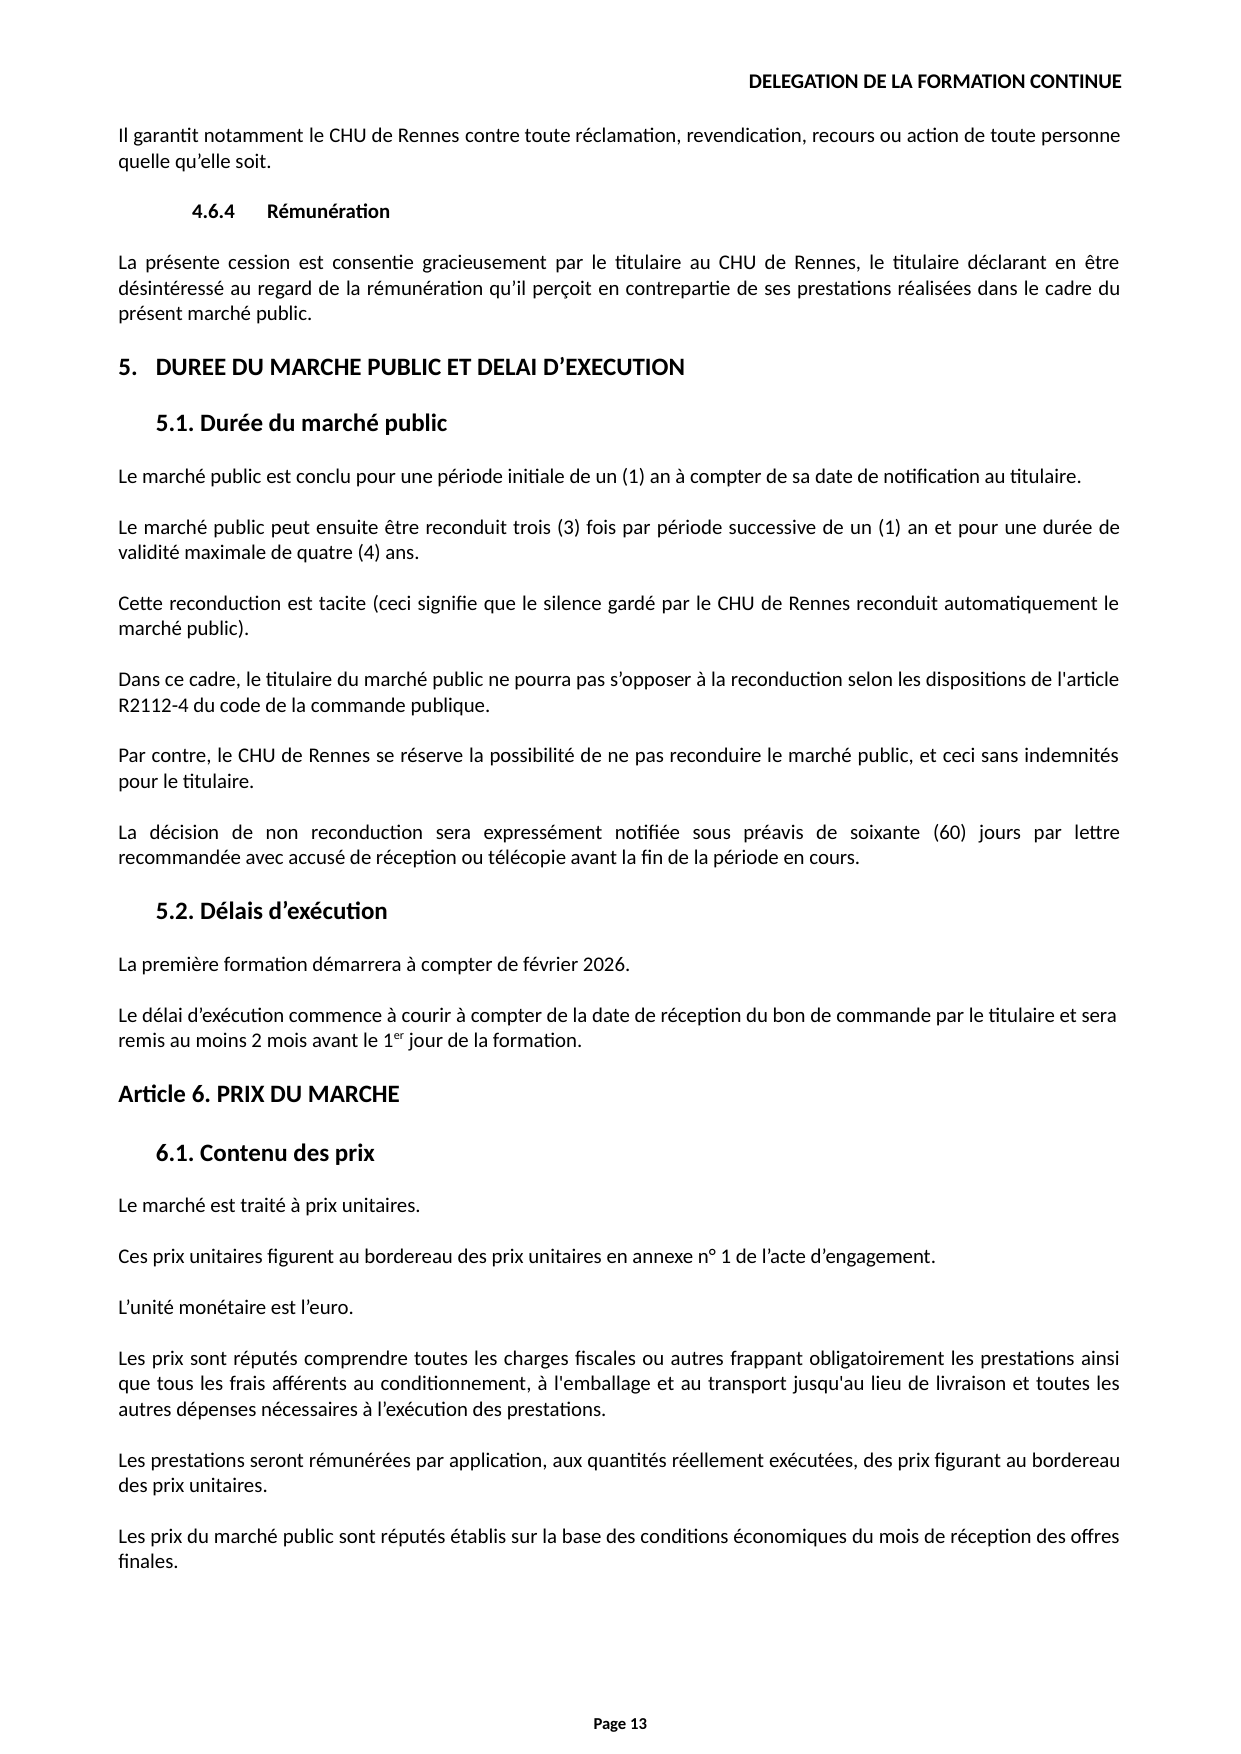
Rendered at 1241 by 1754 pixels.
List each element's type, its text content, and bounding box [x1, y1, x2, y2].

subtitle DUREE DU MARCHE PUBLIC ET DELAI D’EXECUTION [118, 351, 1122, 382]
subtitle Rémunération [192, 199, 1122, 224]
text Les prix sont réputés comprendre toutes les charges fiscales ou autres frappant obligatoirement les prestations ainsi que tous les frais afférents au conditionnement, à l'emballage et au transport jusqu'au lieu de livraison et toutes les autres dépenses nécessaires à l’exécution des prestations. [118, 1345, 1122, 1421]
text Cette reconduction est tacite (ceci signifie que le silence gardé par le CHU de Rennes reconduit automatiquement le marché public). [118, 590, 1122, 641]
text L’unité monétaire est l’euro. [118, 1294, 1122, 1320]
text Il garantit notamment le CHU de Rennes contre toute réclamation, revendication, recours ou action de toute personne quelle qu’elle soit. [118, 122, 1122, 173]
text Le marché public peut ensuite être reconduit trois (3) fois par période successive de un (1) an et pour une durée de validité maximale de quatre (4) ans. [118, 514, 1122, 565]
text Dans ce cadre, le titulaire du marché public ne pourra pas s’opposer à la reconduction selon les dispositions de l'article R2112-4 du code de la commande publique. [118, 666, 1122, 717]
subtitle PRIX DU MARCHE [118, 1078, 1122, 1109]
text Par contre, le CHU de Rennes se réserve la possibilité de ne pas reconduire le marché public, et ceci sans indemnités pour le titulaire. [118, 743, 1122, 793]
list Le délai d’exécution commence à courir à compter de la date de réception du bon de commande par le titulaire et sera remis au moins 2 mois avant le 1er jour de la formation. [118, 1002, 1122, 1053]
text La décision de non reconduction sera expressément notifiée sous préavis de soixante (60) jours par lettre recommandée avec accusé de réception ou télécopie avant la fin de la période en cours. [118, 819, 1122, 870]
subtitle Délais d’exécution [156, 895, 1122, 926]
text Ces prix unitaires figurent au bordereau des prix unitaires en annexe n° 1 de l’acte d’engagement. [118, 1243, 1122, 1269]
text Les prestations seront rémunérées par application, aux quantités réellement exécutées, des prix figurant au bordereau des prix unitaires. [118, 1447, 1122, 1498]
text Les prix du marché public sont réputés établis sur la base des conditions économiques du mois de réception des offres finales. [118, 1523, 1122, 1574]
text La présente cession est consentie gracieusement par le titulaire au CHU de Rennes, le titulaire déclarant en être désintéressé au regard de la rémunération qu’il perçoit en contrepartie de ses prestations réalisées dans le cadre du présent marché public. [118, 249, 1122, 326]
subtitle Durée du marché public [156, 407, 1122, 438]
text Le marché est traité à prix unitaires. [118, 1193, 1122, 1218]
text La première formation démarrera à compter de février 2026. [118, 951, 1122, 977]
subtitle Contenu des prix [156, 1137, 1122, 1167]
text Le marché public est conclu pour une période initiale de un (1) an à compter de sa date de notification au titulaire. [118, 463, 1122, 488]
